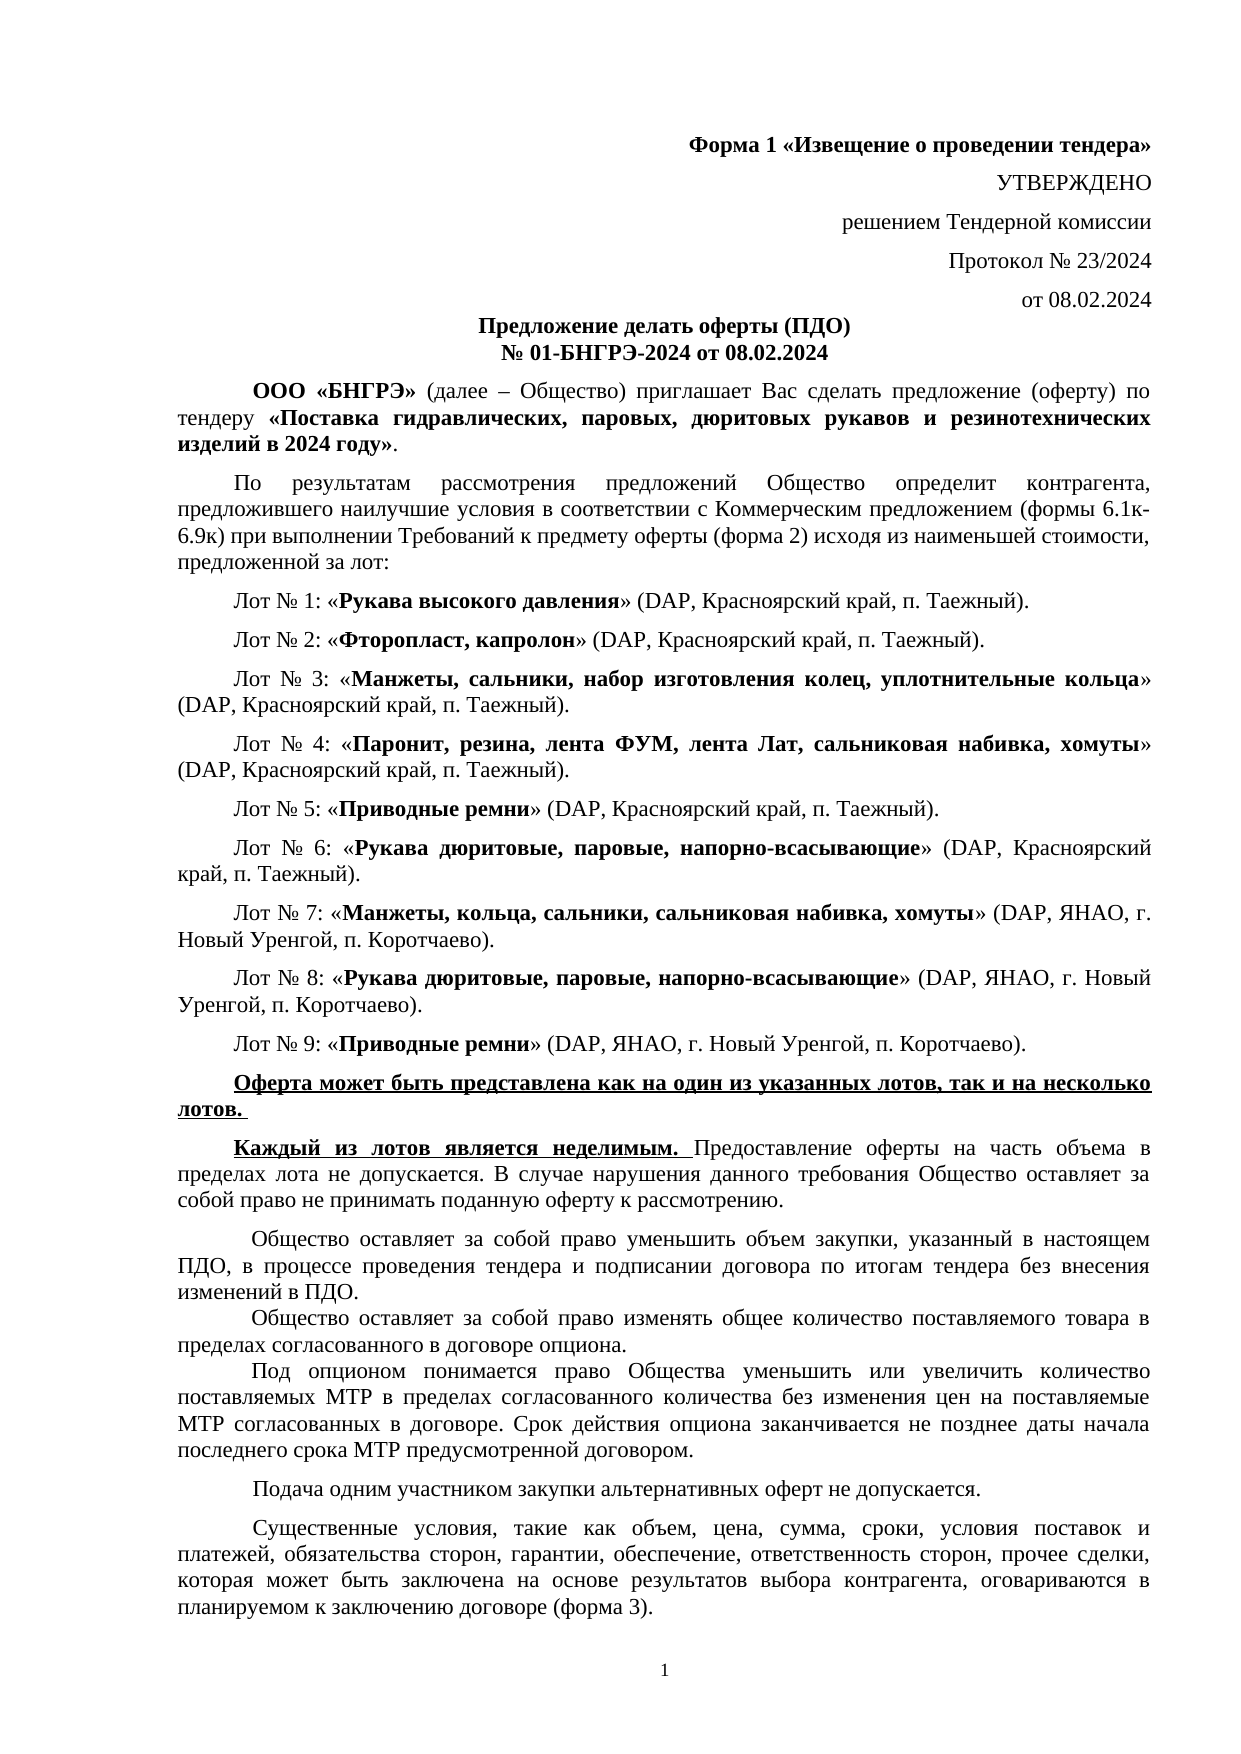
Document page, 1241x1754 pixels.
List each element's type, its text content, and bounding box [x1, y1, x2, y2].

text № 01-БНГРЭ-2024 от 08.02.2024 [177, 339, 1152, 365]
text Лот № 1: «Рукава высокого давления» (DAP, Красноярский край, п. Таежный). [177, 587, 1152, 613]
text Общество оставляет за собой право изменять общее количество поставляемого товара в пределах согласованного в договоре опциона. [177, 1304, 1152, 1357]
text Лот № 7: «Манжеты, кольца, сальники, сальниковая набивка, хомуты» (DAP, ЯНАО, г. Новый Уренгой, п. Коротчаево). [177, 899, 1152, 952]
text Форма 1 «Извещение о проведении тендера» [177, 131, 1152, 157]
text Общество оставляет за собой право уменьшить объем закупки, указанный в настоящем ПДО, в процессе проведения тендера и подписании договора по итогам тендера без внесения изменений в ПДО. [177, 1225, 1152, 1304]
text Подача одним участником закупки альтернативных оферт не допускается. [177, 1475, 1152, 1501]
text ООО «БНГРЭ» (далее – Общество) приглашает Вас сделать предложение (оферту) по тендеру «Поставка гидравлических, паровых, дюритовых рукавов и резинотехнических изделий в 2024 году». [177, 378, 1152, 457]
text Лот № 5: «Приводные ремни» (DAP, Красноярский край, п. Таежный). [177, 795, 1152, 822]
text Протокол № 23/2024 [177, 247, 1152, 273]
text Каждый из лотов является неделимым. Предоставление оферты на часть объема в пределах лота не допускается. В случае нарушения данного требования Общество оставляет за собой право не принимать поданную оферту к рассмотрению. [177, 1134, 1152, 1213]
text Лот № 4: «Паронит, резина, лента ФУМ, лента Лат, сальниковая набивка, хомуты» (DAP, Красноярский край, п. Таежный). [177, 730, 1152, 783]
text Оферта может быть представлена как на один из указанных лотов, так и на несколько лотов. [177, 1068, 1152, 1121]
text Лот № 3: «Манжеты, сальники, набор изготовления колец, уплотнительные кольца» (DAP, Красноярский край, п. Таежный). [177, 665, 1152, 717]
text Лот № 6: «Рукава дюритовые, паровые, напорно-всасывающие» (DAP, Красноярский край, п. Таежный). [177, 834, 1152, 887]
text По результатам рассмотрения предложений Общество определит контрагента, предложившего наилучшие условия в соответствии с Коммерческим предложением (формы 6.1к-6.9к) при выполнении Требований к предмету оферты (форма 2) исходя из наименьшей стоимости, предложенной за лот: [177, 469, 1152, 574]
text Лот № 2: «Фторопласт, капролон» (DAP, Красноярский край, п. Таежный). [177, 626, 1152, 652]
text Лот № 8: «Рукава дюритовые, паровые, напорно-всасывающие» (DAP, ЯНАО, г. Новый Уренгой, п. Коротчаево). [177, 964, 1152, 1017]
text УТВЕРЖДЕНО [177, 169, 1152, 196]
text решением Тендерной комиссии [177, 208, 1152, 235]
text Предложение делать оферты (ПДО) [177, 312, 1152, 339]
text Под опционом понимается право Общества уменьшить или увеличить количество поставляемых МТР в пределах согласованного количества без изменения цен на поставляемые МТР согласованных в договоре. Срок действия опциона заканчивается не позднее даты начала последнего срока МТР предусмотренной договором. [177, 1357, 1152, 1462]
text от 08.02.2024 [177, 286, 1152, 312]
text Существенные условия, такие как объем, цена, сумма, сроки, условия поставок и платежей, обязательства сторон, гарантии, обеспечение, ответственность сторон, прочее сделки, которая может быть заключена на основе результатов выбора контрагента, оговариваются в планируемом к заключению договоре (форма 3). [177, 1514, 1152, 1619]
text Лот № 9: «Приводные ремни» (DAP, ЯНАО, г. Новый Уренгой, п. Коротчаево). [177, 1030, 1152, 1056]
